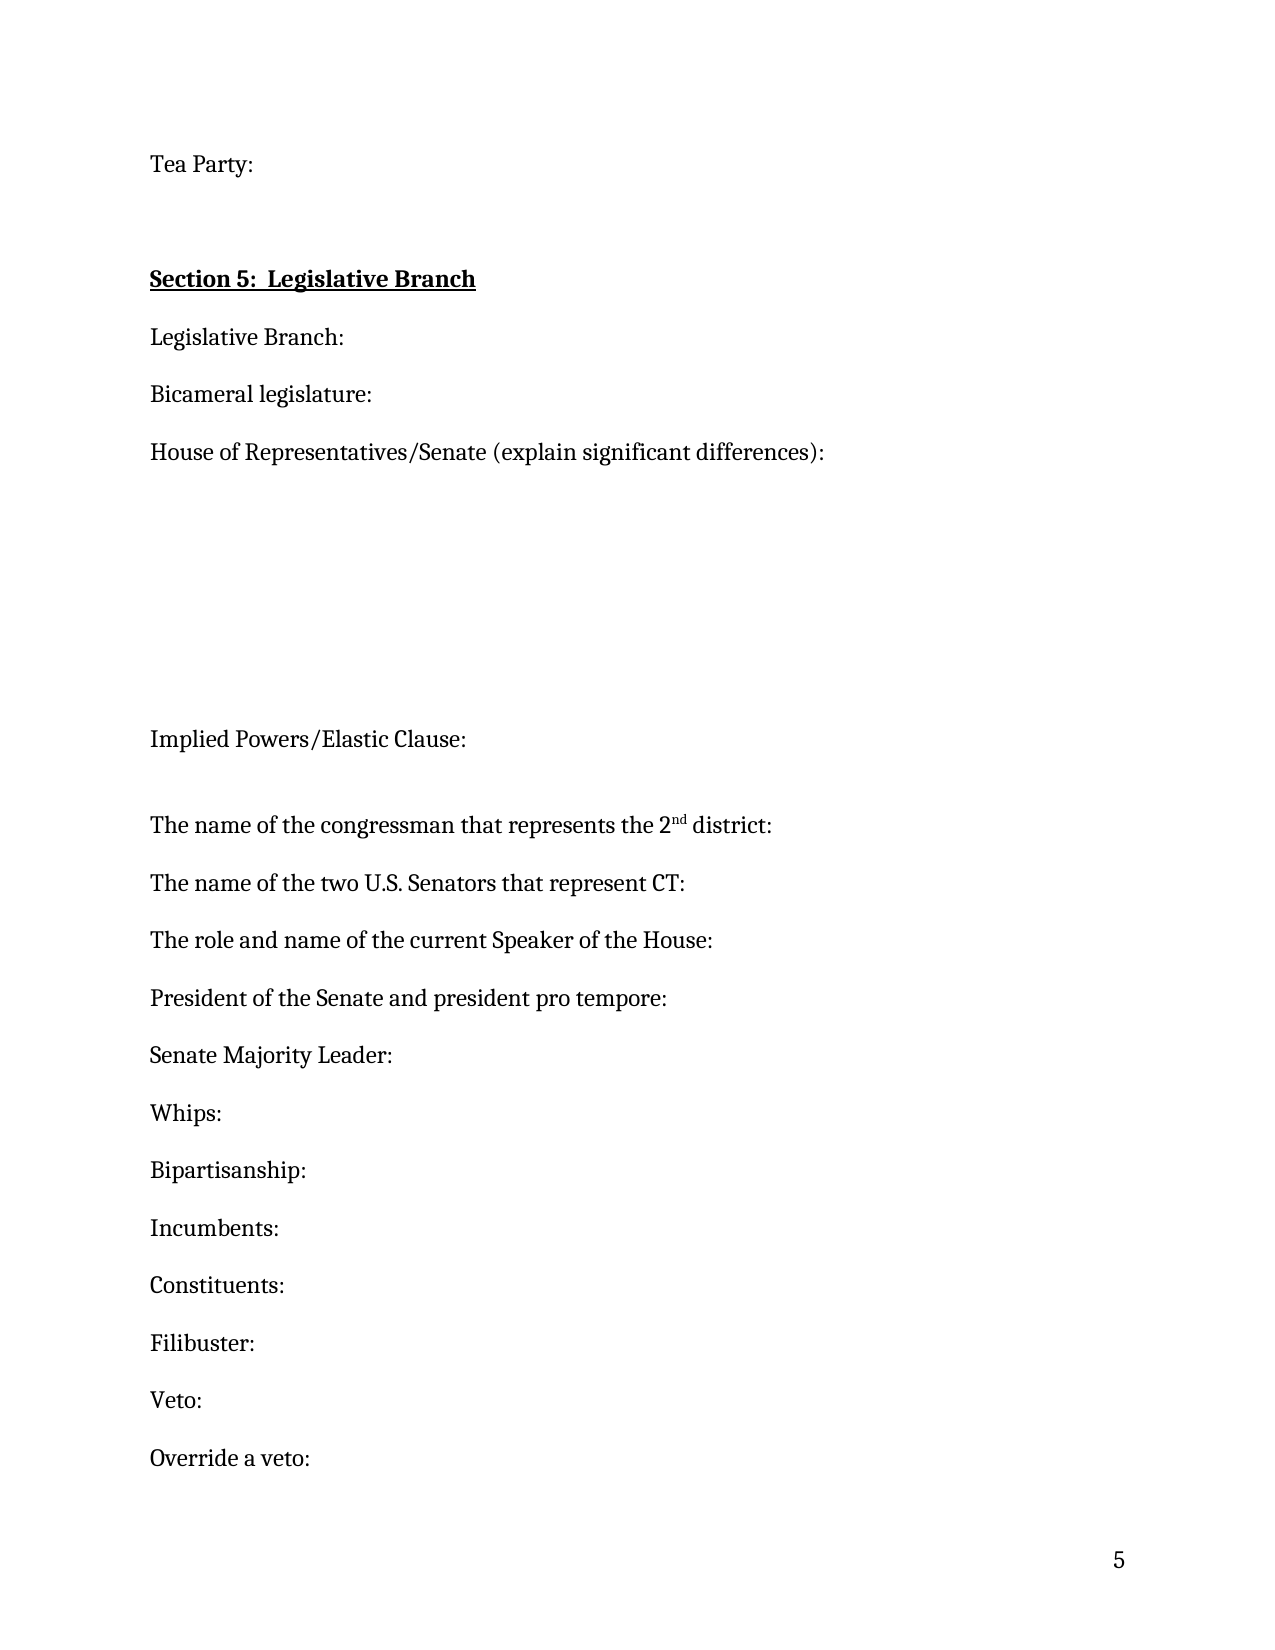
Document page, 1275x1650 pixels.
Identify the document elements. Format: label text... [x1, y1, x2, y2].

text Implied Powers/Elastic Clause: [150, 725, 1125, 754]
text Veto: [150, 1386, 1125, 1415]
text The name of the two U.S. Senators that represent CT: [150, 869, 1125, 897]
text Bipartisanship: [150, 1156, 1125, 1185]
text Override a veto: [150, 1444, 1125, 1472]
text House of Representatives/Senate (explain significant differences): [150, 437, 1125, 466]
text Senate Majority Leader: [150, 1041, 1125, 1070]
text Legislative Branch: [150, 322, 1125, 351]
text Filibuster: [150, 1329, 1125, 1357]
text Incumbents: [150, 1214, 1125, 1242]
text Tea Party: [150, 150, 1125, 179]
text President of the Senate and president pro tempore: [150, 984, 1125, 1012]
text Section 5: Legislative Branch [150, 265, 1125, 294]
text The role and name of the current Speaker of the House: [150, 926, 1125, 955]
text The name of the congressman that represents the 2nd district: [150, 811, 1125, 840]
text Whips: [150, 1099, 1125, 1127]
text Constituents: [150, 1271, 1125, 1300]
text Bicameral legislature: [150, 380, 1125, 409]
